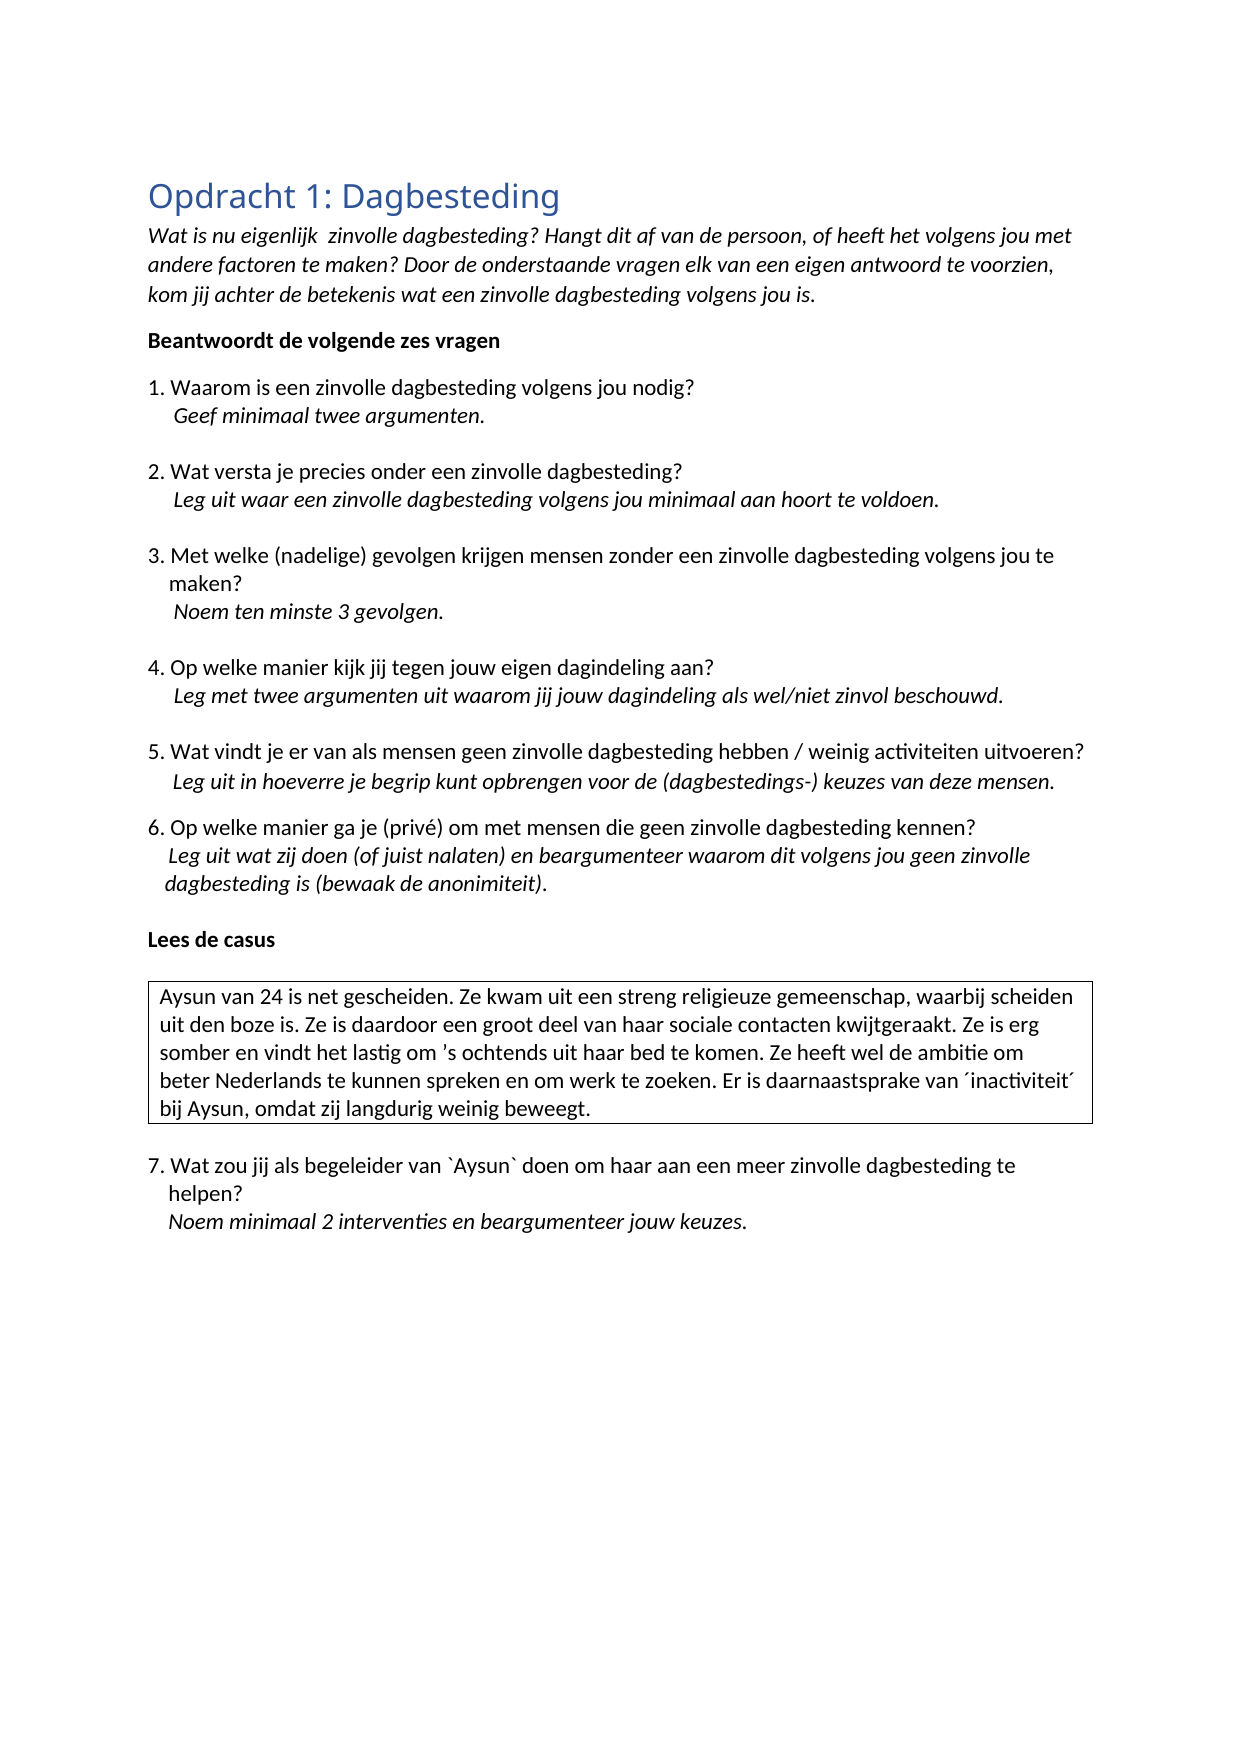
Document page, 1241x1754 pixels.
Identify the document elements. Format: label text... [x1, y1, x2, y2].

text Noem minimaal 2 interventies en beargumenteer jouw keuzes. [148, 1207, 1093, 1236]
text Noem ten minste 3 gevolgen. [148, 597, 1093, 625]
text 1. Waarom is een zinvolle dagbesteding volgens jou nodig? [148, 373, 1093, 401]
text Geef minimaal twee argumenten. [148, 401, 1093, 429]
text 6. Op welke manier ga je (privé) om met mensen die geen zinvolle dagbesteding kennen? [148, 813, 1093, 841]
subtitle Opdracht 1: Dagbesteding [148, 173, 1093, 218]
text Lees de casus [148, 925, 1093, 953]
text 3. Met welke (nadelige) gevolgen krijgen mensen zonder een zinvolle dagbesteding volgens jou te m a maken? [148, 541, 1093, 597]
table_header Aysun van 24 is net gescheiden. Ze kwam uit een streng religieuze gemeenschap, waarbij scheiden uit den boze is. Ze is daardoor een groot deel van haar sociale contacten kwijtgeraakt. Ze is erg somber en vindt het lastig om ’s ochtends uit haar bed te komen. Ze heeft wel de ambitie om beter Nederlands te kunnen spreken en om werk te zoeken. Er is daarnaastsprake van ´inactiviteit´ bij Aysun, omdat zij langdurig weinig beweegt. [149, 982, 1092, 1122]
text Beantwoordt de volgende zes vragen [148, 326, 1093, 354]
text 7. Wat zou jij als begeleider van `Aysun` doen om haar aan een meer zinvolle dagbesteding te [148, 1151, 1093, 1179]
text Wat is nu eigenlijk zinvolle dagbesteding? Hangt dit af van de persoon, of heeft het volgens jou met andere factoren te maken? Door de onderstaande vragen elk van een eigen antwoord te voorzien, kom jij achter de betekenis wat een zinvolle dagbesteding volgens jou is. [148, 221, 1093, 308]
text Leg uit waar een zinvolle dagbesteding volgens jou minimaal aan hoort te voldoen. [148, 485, 1093, 513]
text 4. Op welke manier kijk jij tegen jouw eigen dagindeling aan? [148, 653, 1093, 681]
text helpen? [148, 1179, 1093, 1207]
text 5. Wat vindt je er van als mensen geen zinvolle dagbesteding hebben / weinig activiteiten uitvoeren? L Leg uit in hoeverre je begrip kunt opbrengen voor de (dagbestedings-) keuzes van deze mensen. [148, 737, 1093, 795]
text 2. Wat versta je precies onder een zinvolle dagbesteding? [148, 457, 1093, 485]
text Leg uit wat zij doen (of juist nalaten) en beargumenteer waarom dit volgens jou geen zinvolle d a g dagbesteding is (bewaak de anonimiteit). [148, 841, 1093, 897]
text Leg met twee argumenten uit waarom jij jouw dagindeling als wel/niet zinvol beschouwd. [148, 681, 1093, 709]
